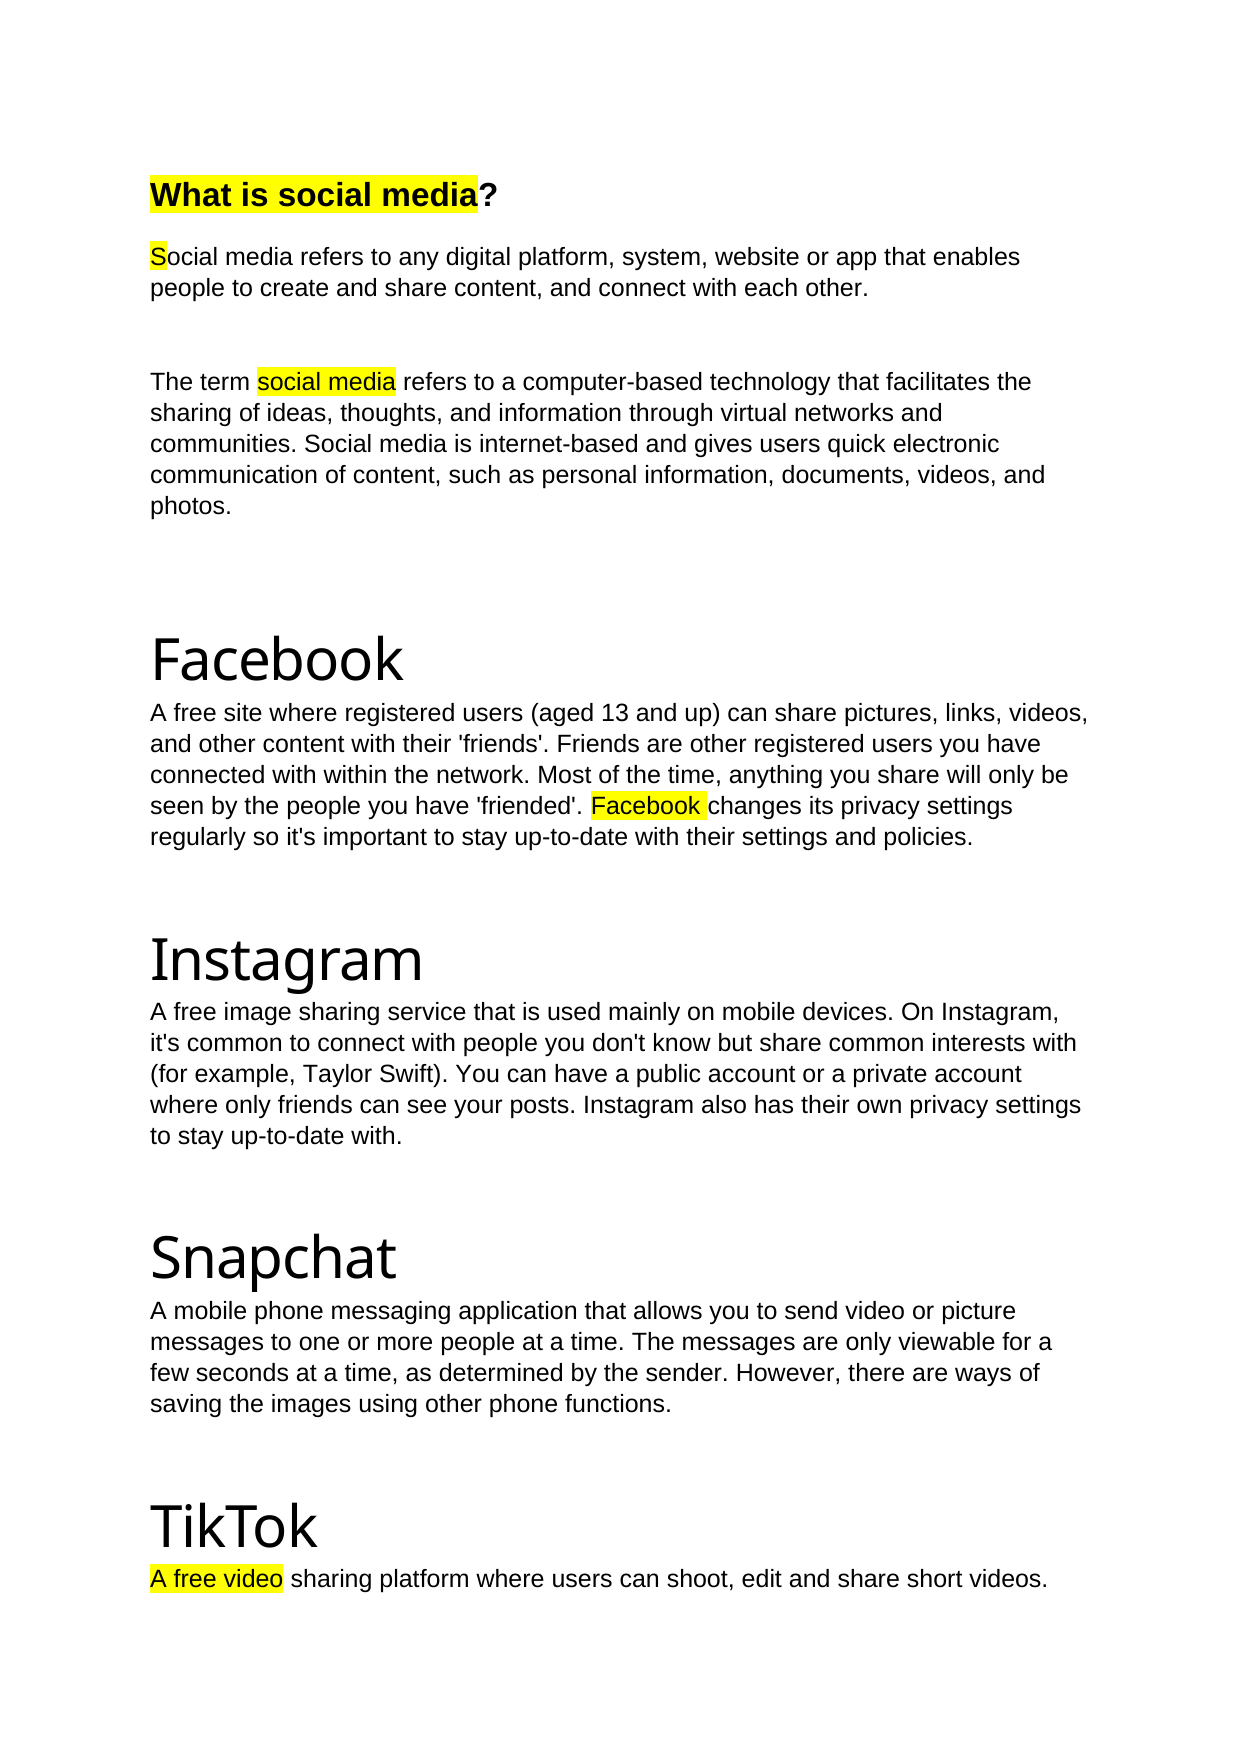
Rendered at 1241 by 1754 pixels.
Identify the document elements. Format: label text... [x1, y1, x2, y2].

title Snapchat [150, 1217, 1090, 1296]
text A free site where registered users (aged 13 and up) can share pictures, links, videos, and other content with their 'friends'. Friends are other registered users you have connected with within the network. Most of the time, anything you share will only be seen by the people you have 'friended'. Facebook changes its privacy settings regularly so it's important to stay up-to-date with their settings and policies. [150, 698, 1090, 851]
title TikTok [150, 1484, 1090, 1564]
title Facebook [150, 618, 1090, 698]
text A mobile phone messaging application that allows you to send video or picture messages to one or more people at a time. The messages are only viewable for a few seconds at a time, as determined by the sender. However, there are ways of saving the images using other phone functions. [150, 1296, 1090, 1418]
text The term social media refers to a computer-based technology that facilitates the sharing of ideas, thoughts, and information through virtual networks and communities. Social media is internet-based and gives users quick electronic communication of content, such as personal information, documents, videos, and photos. [150, 367, 1090, 520]
subtitle What is social media? [478, 175, 1090, 213]
title Instagram [150, 917, 1090, 997]
text Social media refers to any digital platform, system, website or app that enables people to create and share content, and connect with each other. [150, 241, 1090, 301]
text A free image sharing service that is used mainly on mobile devices. On Instagram, it's common to connect with people you don't know but share common interests with (for example, Taylor Swift). You can have a public account or a private account where only friends can see your posts. Instagram also has their own privacy settings to stay up-to-date with. [150, 997, 1090, 1150]
